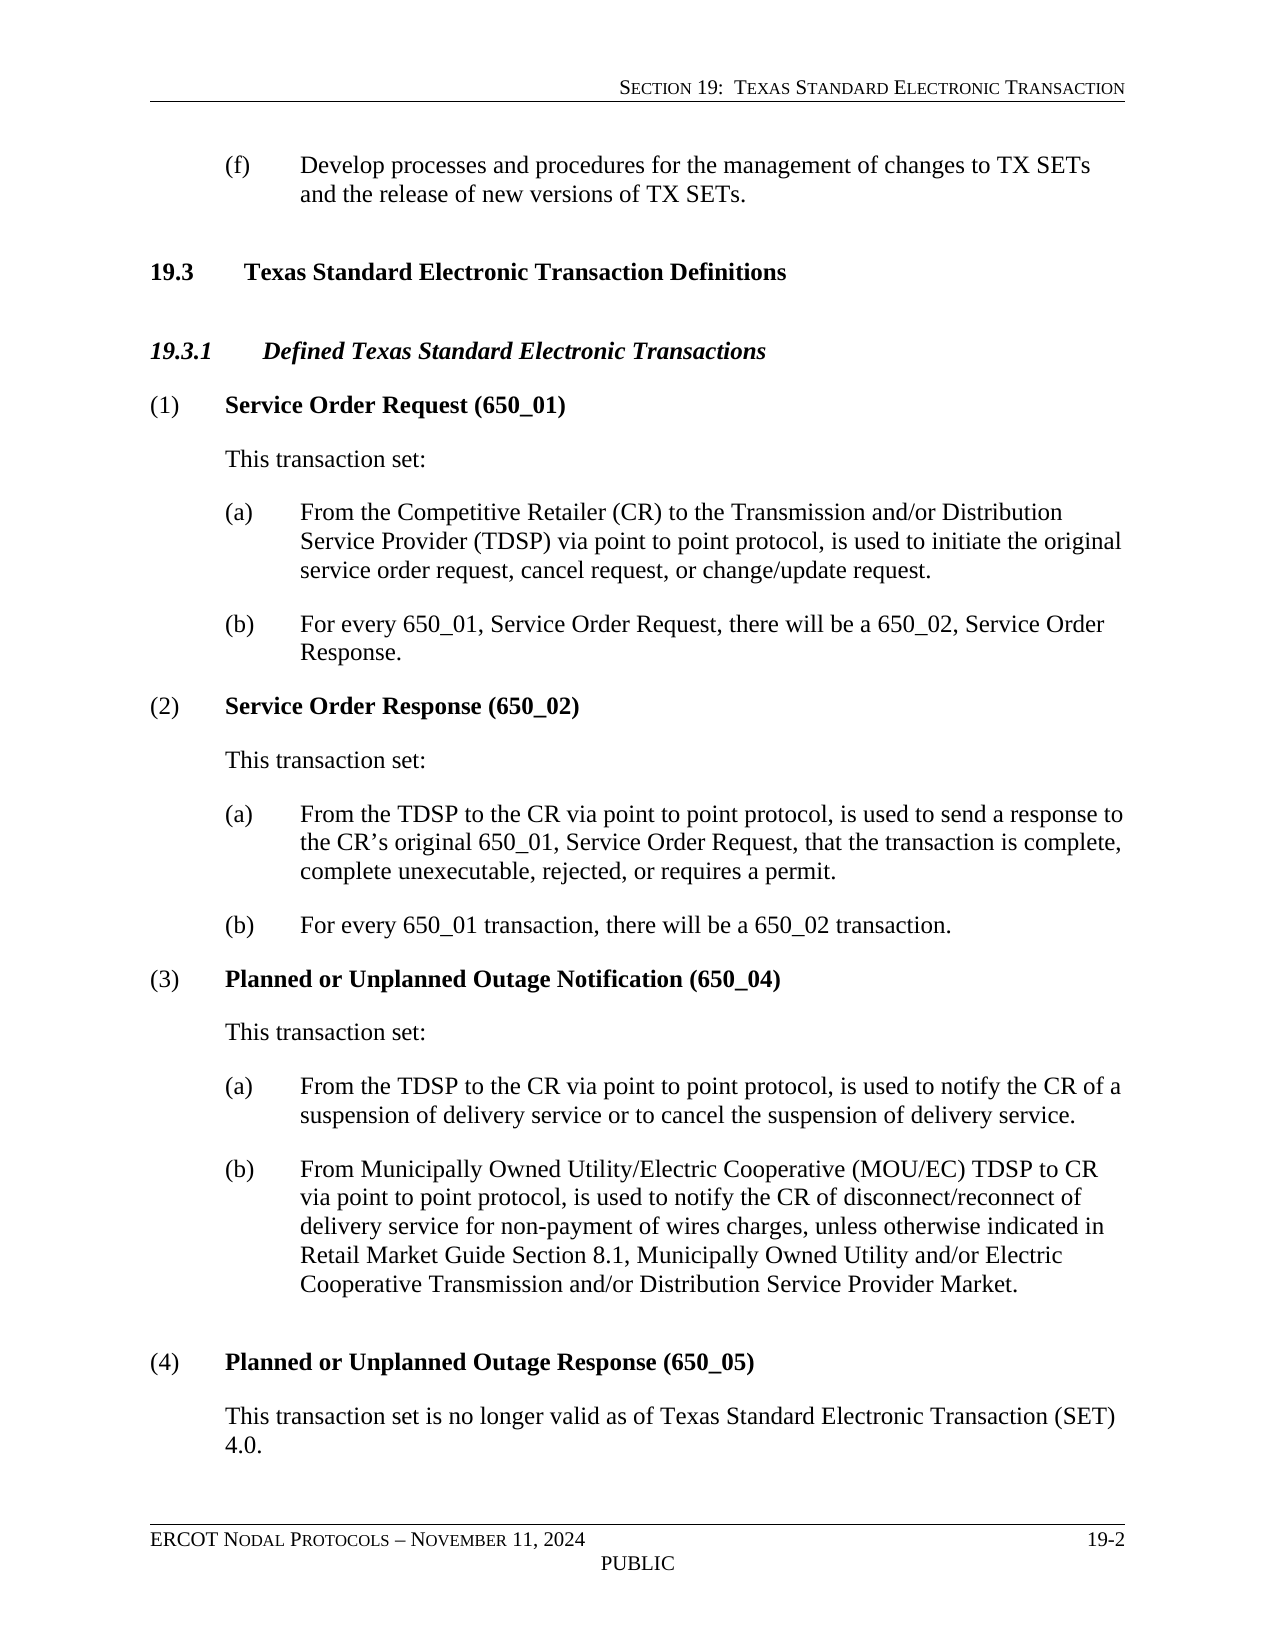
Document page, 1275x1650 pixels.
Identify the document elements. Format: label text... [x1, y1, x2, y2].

text This transaction set: [225, 1017, 1125, 1046]
text This transaction set: [225, 444, 1125, 472]
text (3) Planned or Unplanned Outage Notification (650_04) [150, 964, 1125, 992]
list (a) From the TDSP to the CR via point to point protocol, is used to send a response to the CR’s original 650_01, Service Order Request, that the transaction is complete, complete unexecutable, rejected, or requires a permit. [225, 799, 1125, 885]
list (a) From the Competitive Retailer (CR) to the Transmission and/or Distribution Service Provider (TDSP) via point to point protocol, is used to initiate the original service order request, cancel request, or change/update request. [225, 497, 1125, 584]
list (f) Develop processes and procedures for the management of changes to TX SETs and the release of new versions of TX SETs. [225, 150, 1125, 207]
list (b) For every 650_01 transaction, there will be a 650_02 transaction. [225, 910, 1125, 939]
text This transaction set: [225, 745, 1125, 774]
text (4) Planned or Unplanned Outage Response (650_05) [150, 1347, 1125, 1376]
text 19.3.1 Defined Standard Electronic Transactions [150, 336, 1125, 365]
text (2) Service Order Response (650_02) [150, 691, 1125, 720]
text This transaction set is no longer valid as of Texas Standard Electronic Transaction (SET) 4.0. [225, 1401, 1125, 1459]
list (b) From Municipally Owned Utility/Electric Cooperative (MOU/EC) TDSP to CR via point to point protocol, is used to notify the CR of disconnect/reconnect of delivery service for non-payment of wires charges, unless otherwise indicated in Retail Market Guide Section 8.1, Municipally Owned Utility and/or Electric Cooperative Transmission and/or Distribution Service Provider Market. [225, 1154, 1125, 1297]
text (1) Service Order Request (650_01) [150, 390, 1125, 419]
list (b) For every 650_01, Service Order Request, there will be a 650_02, Service Order Response. [225, 609, 1125, 666]
list (a) From the TDSP to the CR via point to point protocol, is used to notify the CR of a suspension of delivery service or to cancel the suspension of delivery service. [225, 1071, 1125, 1129]
text 19.3 Standard Electronic Transaction Definitions [150, 257, 1125, 286]
